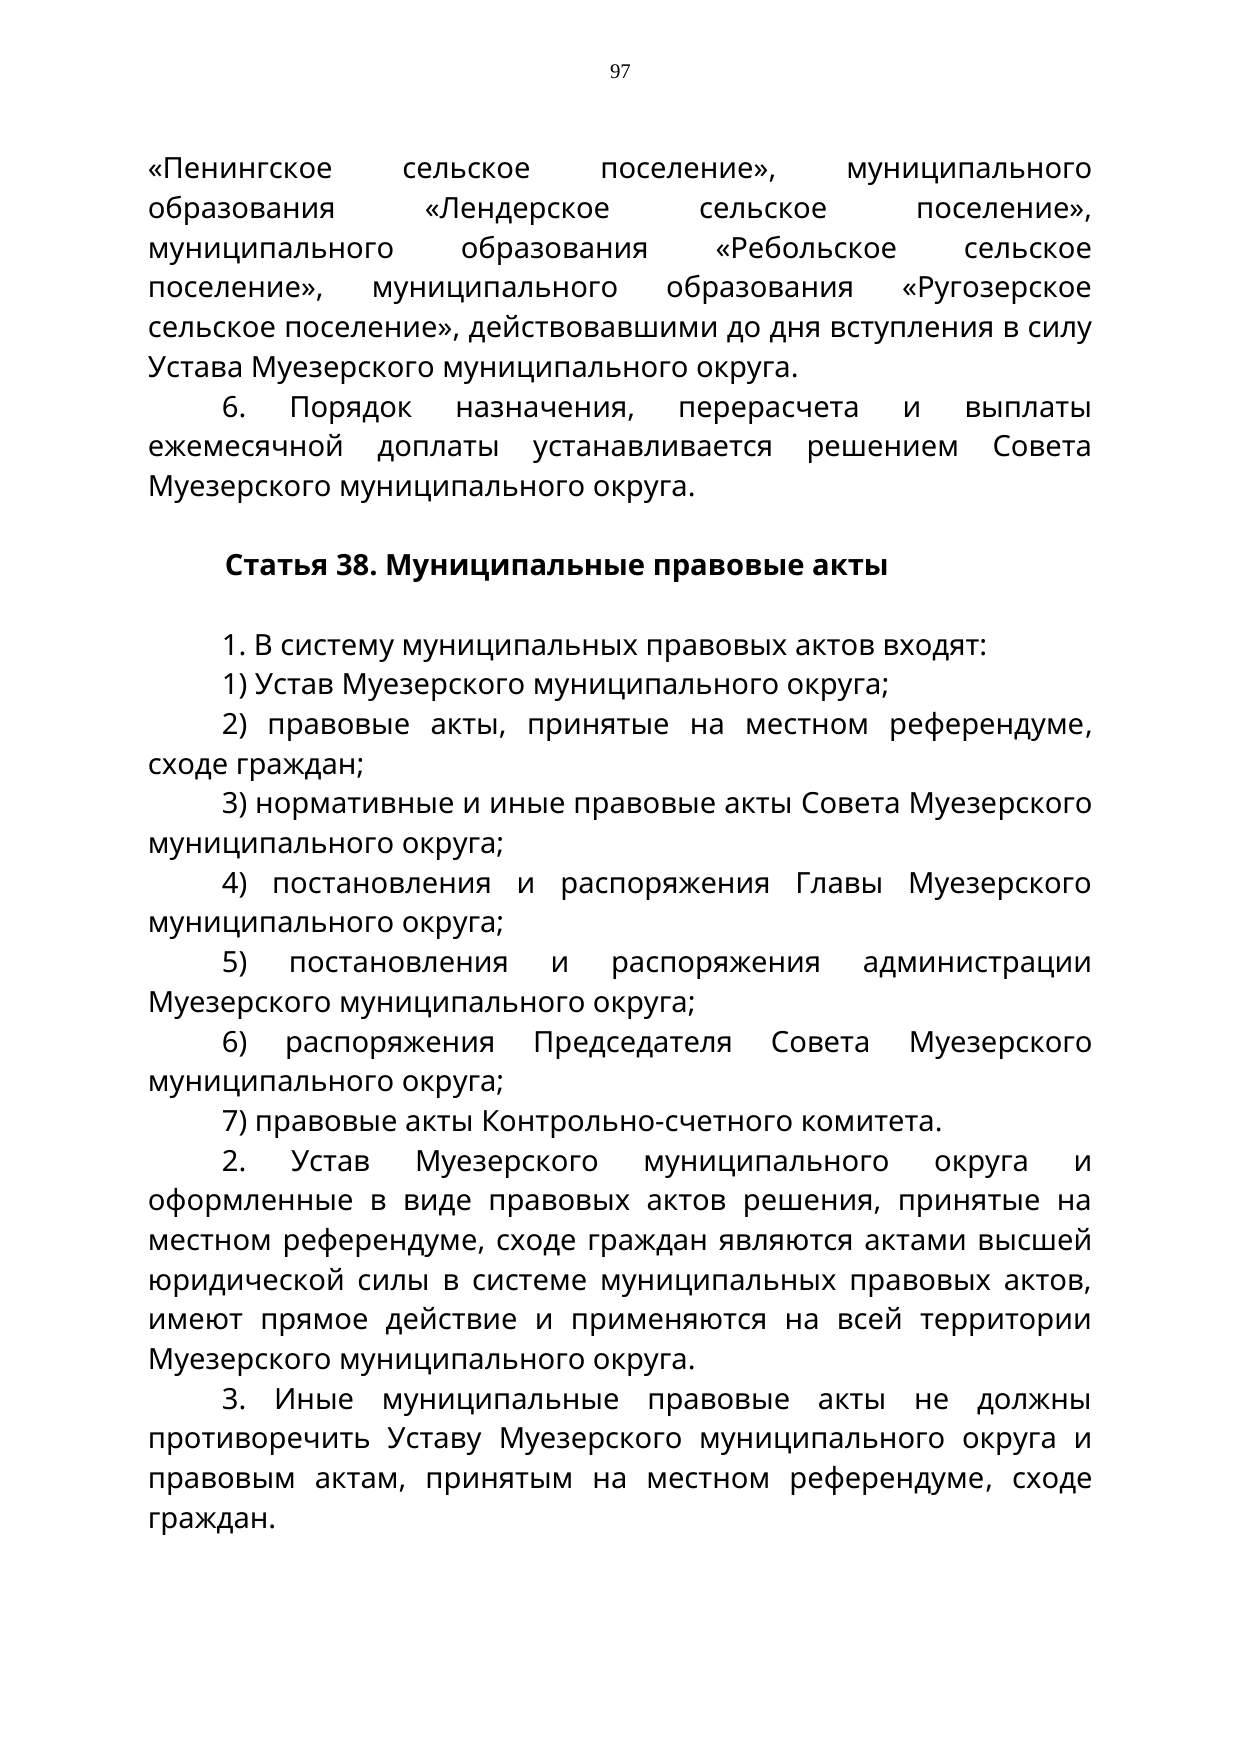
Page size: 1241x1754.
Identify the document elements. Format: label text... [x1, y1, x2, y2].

text 1. В систему муниципальных правовых актов входят: [148, 624, 1092, 664]
text 5) постановления и распоряжения администрации Муезерского муниципального округа; [148, 941, 1092, 1021]
text 2) правовые акты, принятые на местном референдуме, сходе граждан; [148, 703, 1092, 783]
text 6) распоряжения Председателя Совета Муезерского муниципального округа; [148, 1021, 1092, 1100]
text 7) правовые акты Контрольно-счетного комитета. [148, 1100, 1092, 1140]
text 4) постановления и распоряжения Главы Муезерского муниципального округа; [148, 862, 1092, 941]
text 3) нормативные и иные правовые акты Совета Муезерского муниципального округа; [148, 783, 1092, 862]
text 2. Устав Муезерского муниципального округа и оформленные в виде правовых актов решения, принятые на местном референдуме, сходе граждан являются актами высшей юридической силы в системе муниципальных правовых актов, имеют прямое действие и применяются на всей территории Муезерского муниципального округа. [148, 1140, 1092, 1378]
subtitle Статья 38. Муниципальные правовые акты [224, 544, 1092, 584]
text 3. Иные муниципальные правовые акты не должны противоречить Уставу Муезерского муниципального округа и правовым актам, принятым на местном референдуме, сходе граждан. [148, 1378, 1092, 1537]
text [148, 148, 1092, 386]
text 6. Порядок назначения, перерасчета и выплаты ежемесячной доплаты устанавливается решением Совета Муезерского муниципального округа. [148, 386, 1092, 505]
text 1) Устав Муезерского муниципального округа; [148, 664, 1092, 703]
